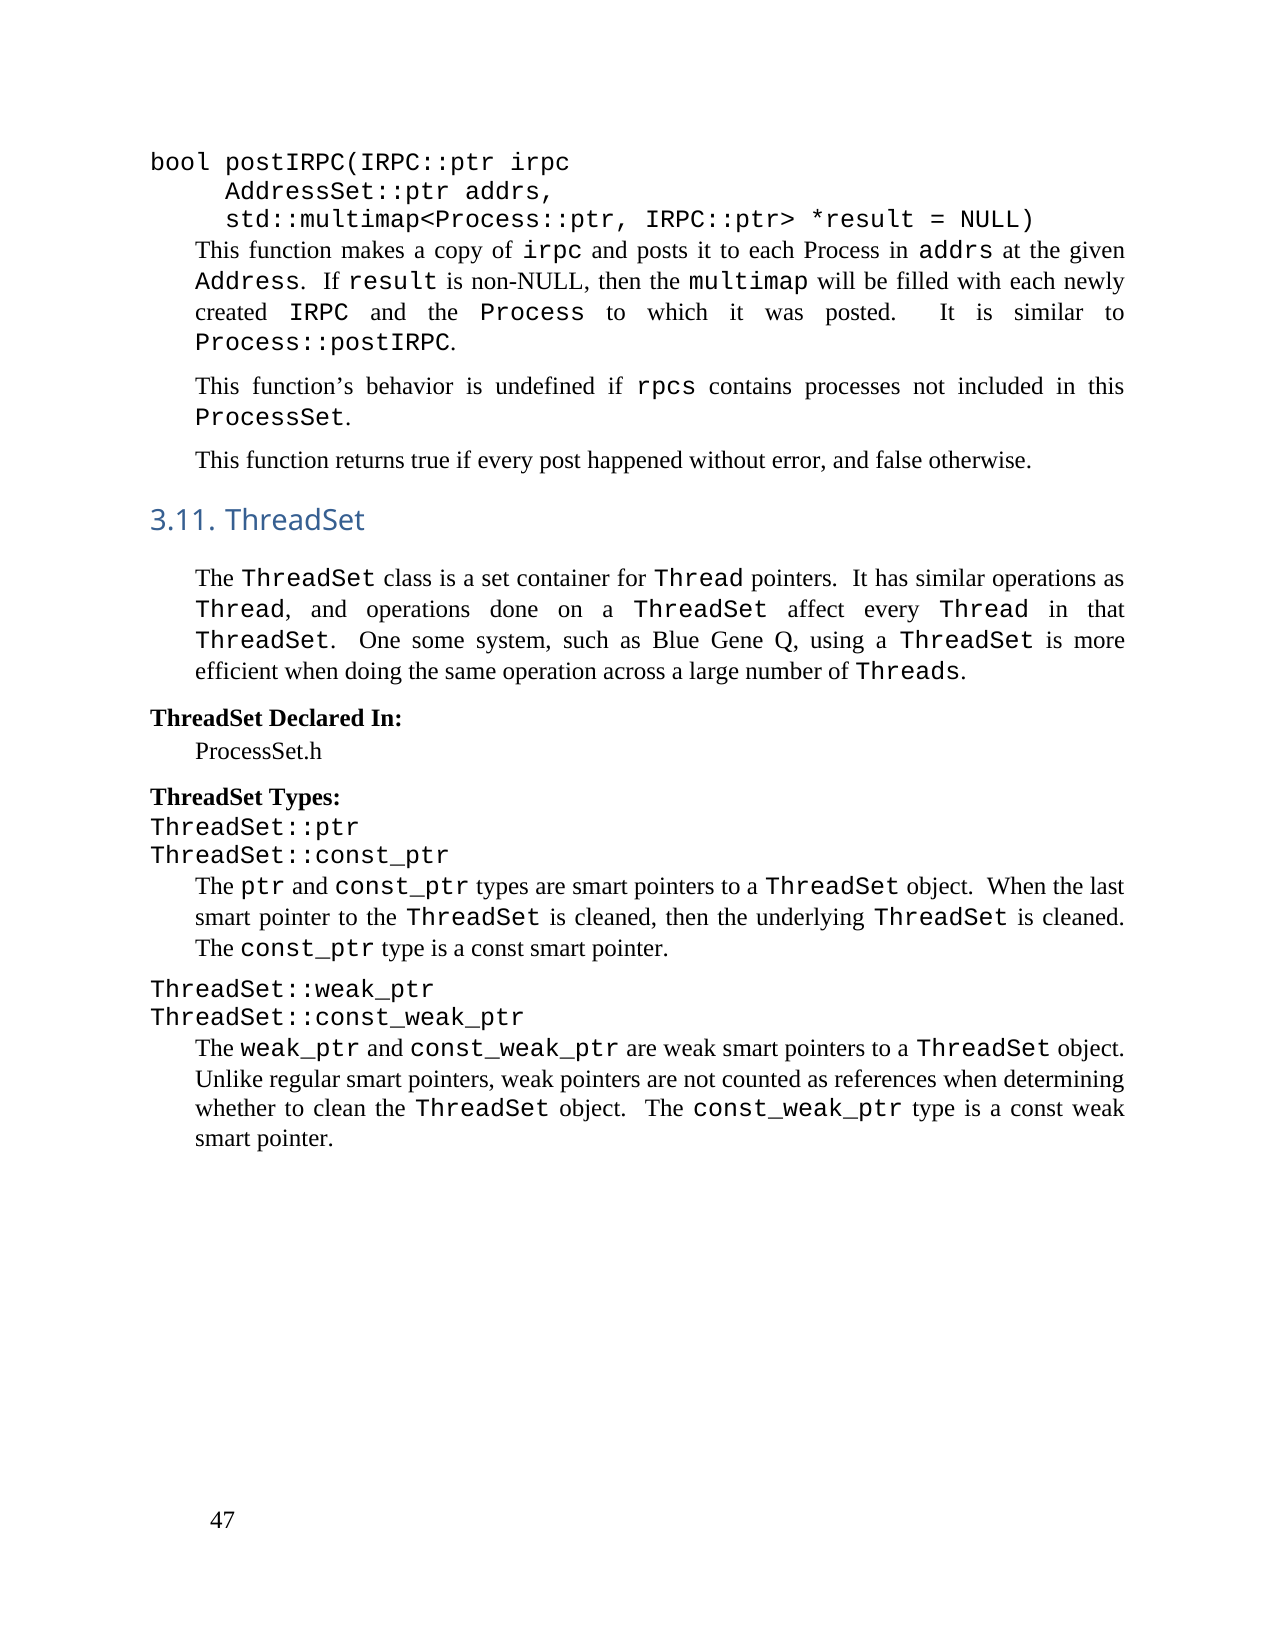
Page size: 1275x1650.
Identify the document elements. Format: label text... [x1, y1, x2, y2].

text ThreadSet::const_weak_ptr [150, 1005, 1125, 1033]
text ThreadSet::const_ptr [150, 843, 1125, 871]
subtitle ThreadSet Declared In: [150, 703, 1125, 732]
subtitle ThreadSet Types: [150, 782, 1125, 811]
text This function returns true if every post happened without error, and false otherwise. [195, 445, 1125, 474]
text ThreadSet::weak_ptr [150, 976, 1125, 1005]
subtitle ThreadSet [150, 499, 1125, 538]
text bool postIRPC(IRPC::ptr irpc AddressSet::ptr addrs, std::multimap<Process::ptr, IRPC::ptr> *result = NULL) [150, 150, 1125, 235]
text This function’s behavior is undefined if rpcs contains processes not included in this ProcessSet. [195, 371, 1125, 432]
text The ThreadSet class is a set container for Thread pointers. It has similar operations as Thread, and operations done on a ThreadSet affect every Thread in that ThreadSet. One some system, such as Blue Gene Q, using a ThreadSet is more efficient when doing the same operation across a large number of Threads. [195, 563, 1125, 687]
text This function makes a copy of irpc and posts it to each Process in addrs at the given Address. If result is non-NULL, then the multimap will be filled with each newly created IRPC and the Process to which it was posted. It is similar to Process::postIRPC. [195, 235, 1125, 358]
text The weak_ptr and const_weak_ptr are weak smart pointers to a ThreadSet object. Unlike regular smart pointers, weak pointers are not counted as references when determining whether to clean the ThreadSet object. The const_weak_ptr type is a const weak smart pointer. [195, 1033, 1125, 1152]
text The ptr and const_ptr types are smart pointers to a ThreadSet object. When the last smart pointer to the ThreadSet is cleaned, then the underlying ThreadSet is cleaned. The const_ptr type is a const smart pointer. [195, 871, 1125, 964]
text ThreadSet::ptr [150, 815, 1125, 843]
text ProcessSet.h [195, 736, 1125, 765]
